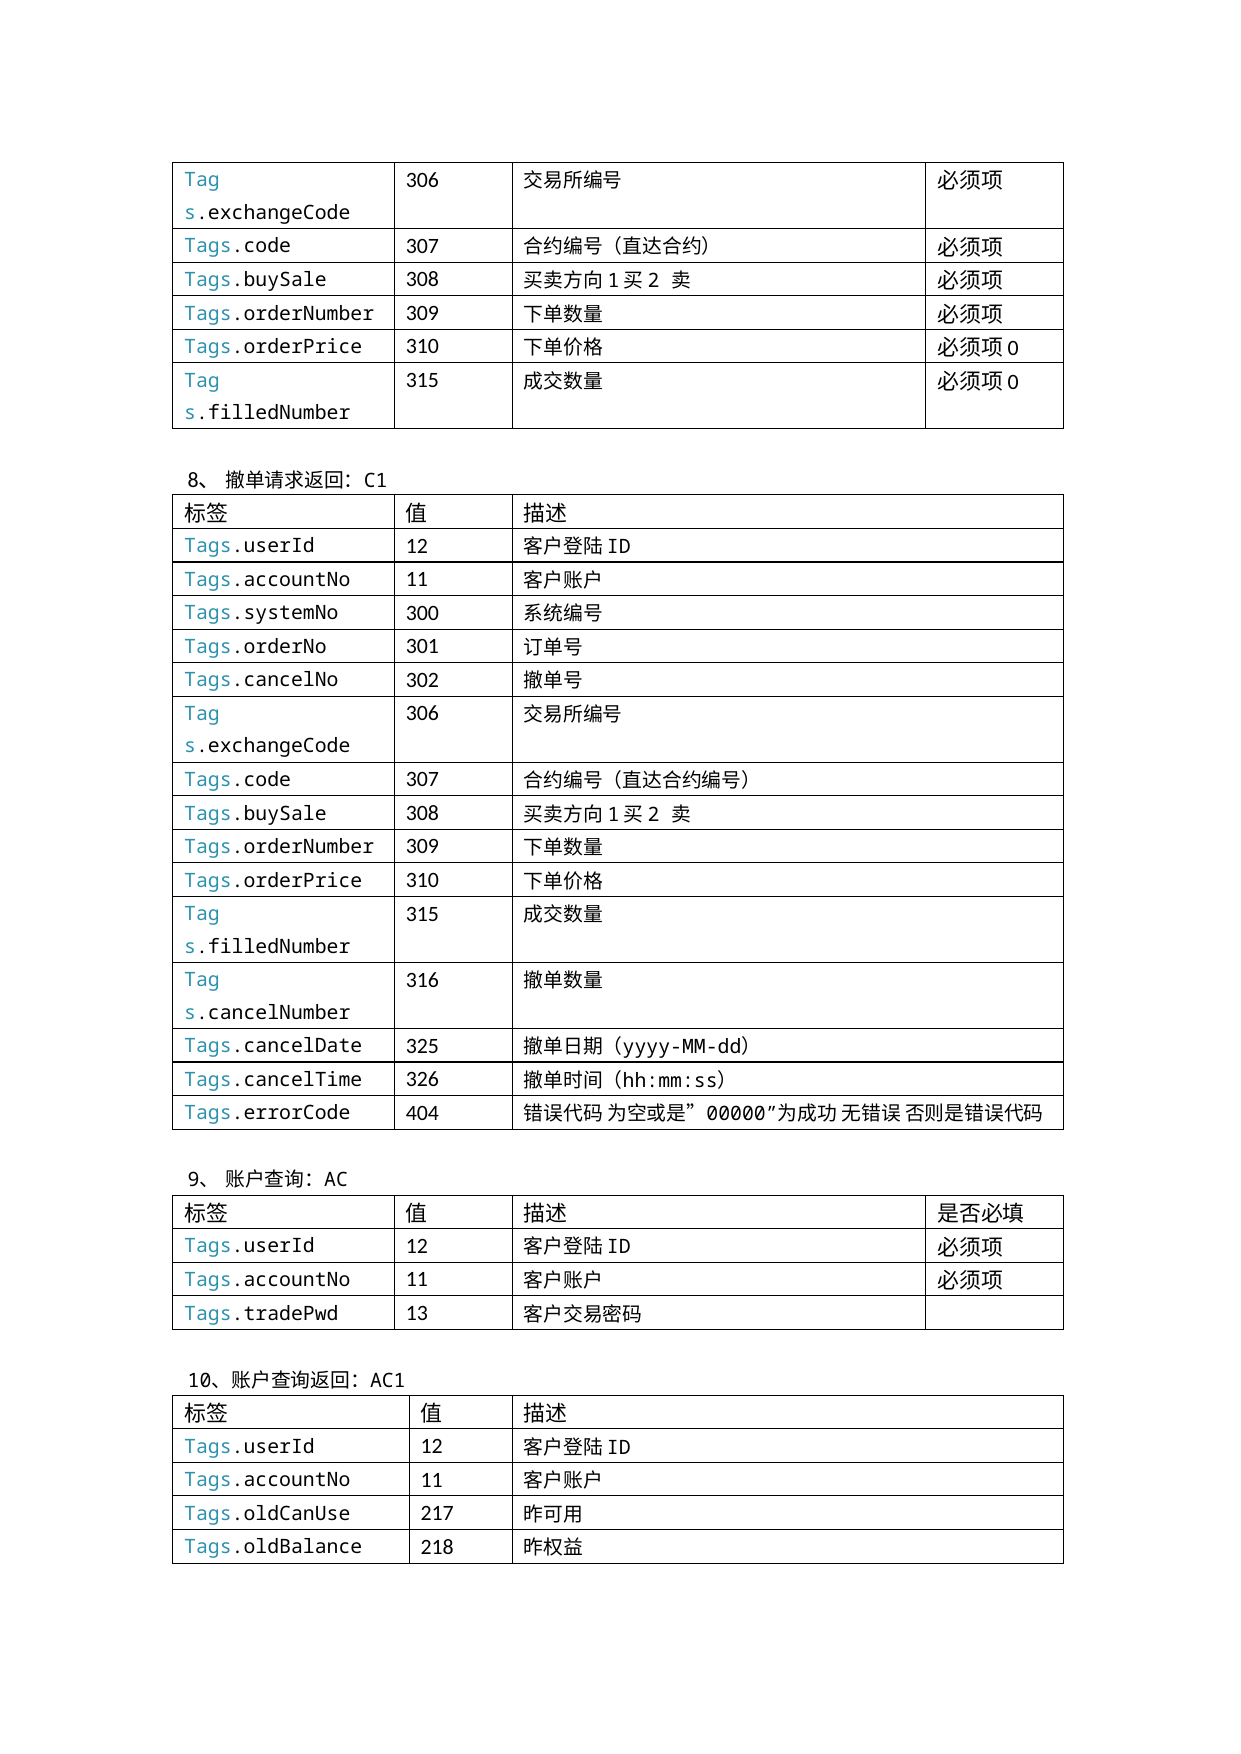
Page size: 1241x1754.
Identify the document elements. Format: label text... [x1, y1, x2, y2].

table_cell 必须项 [926, 296, 1063, 329]
table_cell Tags.cancelDate [173, 1029, 394, 1061]
table_cell Tags.userId [173, 529, 394, 561]
table_cell 404 [395, 1096, 512, 1128]
table_cell 12 [395, 1229, 512, 1262]
table_cell Tags.filledNumber [173, 897, 394, 962]
table_cell 下单数量 [513, 830, 1063, 862]
table_cell 309 [395, 830, 512, 862]
table_cell 撤单日期（yyyy-MM-dd） [513, 1029, 1063, 1061]
table_cell Tags.orderNo [173, 630, 394, 662]
table_cell Tags.accountNo [173, 1463, 409, 1495]
table_cell 12 [395, 529, 512, 561]
table_cell 307 [395, 763, 512, 795]
table_cell 合约编号（直达合约编号） [513, 763, 1063, 795]
table_cell 撤单时间（hh:mm:ss） [513, 1063, 1063, 1095]
table_cell 错误代码 为空或是”00000”为成功 无错误 否则是错误代码 [513, 1096, 1063, 1128]
list 账户查询：AC [187, 1162, 1053, 1194]
table_cell Tags.systemNo [173, 596, 394, 628]
table_cell 客户账户 [513, 1263, 925, 1295]
table_cell 316 [395, 963, 512, 1028]
table_cell Tags.oldCanUse [173, 1496, 409, 1529]
table_cell 客户登陆ID [513, 529, 1063, 561]
table_cell 客户账户 [513, 563, 1063, 595]
table_cell 11 [395, 1263, 512, 1295]
table_cell Tags.accountNo [173, 563, 394, 595]
table_header 是否必填 [926, 1196, 1063, 1228]
table_cell 必须项 0 [926, 363, 1063, 428]
table_cell 客户登陆ID [513, 1429, 1063, 1462]
table_cell 客户交易密码 [513, 1296, 925, 1329]
table_cell 买卖方向 1买 2 卖 [513, 796, 1063, 829]
table_cell 307 [395, 229, 512, 262]
table_cell 315 [395, 363, 512, 428]
table_cell Tags.orderNumber [173, 830, 394, 862]
table_cell Tags.errorCode [173, 1096, 394, 1128]
table_cell Tags.buySale [173, 796, 394, 829]
table_cell Tags.cancelTime [173, 1063, 394, 1095]
table_cell 306 [395, 163, 512, 228]
table_cell Tags.oldBalance [173, 1530, 409, 1562]
table_cell Tags.code [173, 763, 394, 795]
table_cell 325 [395, 1029, 512, 1061]
table_cell 315 [395, 897, 512, 962]
table_header 描述 [513, 1396, 1063, 1428]
table_cell Tags.cancelNo [173, 663, 394, 696]
table_header 标签 [173, 1196, 394, 1228]
table_cell 交易所编号 [513, 697, 1063, 762]
table_header 标签 [173, 1396, 409, 1428]
table_cell 12 [410, 1429, 512, 1462]
table_cell Tags.cancelNumber [173, 963, 394, 1028]
table_cell Tags.orderPrice [173, 863, 394, 896]
table_cell 下单价格 [513, 330, 925, 362]
table_cell 308 [395, 263, 512, 295]
table_cell Tags.filledNumber [173, 363, 394, 428]
table_cell 310 [395, 330, 512, 362]
table_cell 302 [395, 663, 512, 696]
table_cell 客户登陆ID [513, 1229, 925, 1262]
table_cell [926, 1296, 1063, 1329]
table_header 描述 [513, 1196, 925, 1228]
list 账户查询返回：AC1 [187, 1362, 1053, 1395]
table_cell 218 [410, 1530, 512, 1562]
table_cell 11 [410, 1463, 512, 1495]
table_cell 下单数量 [513, 296, 925, 329]
table_cell 订单号 [513, 630, 1063, 662]
table_cell 昨权益 [513, 1530, 1063, 1562]
table_cell 必须项 [926, 1229, 1063, 1262]
table_header 标签 [173, 495, 394, 528]
table_cell Tags.buySale [173, 263, 394, 295]
table_cell Tags.userId [173, 1229, 394, 1262]
table_cell Tags.code [173, 229, 394, 262]
table_cell 217 [410, 1496, 512, 1529]
table_cell 成交数量 [513, 897, 1063, 962]
table_cell 交易所编号 [513, 163, 925, 228]
table_cell 300 [395, 596, 512, 628]
table_cell Tags.accountNo [173, 1263, 394, 1295]
table_cell 326 [395, 1063, 512, 1095]
table_cell Tags.orderPrice [173, 330, 394, 362]
table_cell 合约编号（直达合约） [513, 229, 925, 262]
table_cell 306 [395, 697, 512, 762]
table_cell Tags.exchangeCode [173, 163, 394, 228]
table_header 描述 [513, 495, 1063, 528]
table_cell 必须项 [926, 229, 1063, 262]
table_cell 必须项 [926, 1263, 1063, 1295]
table_cell Tags.tradePwd [173, 1296, 394, 1329]
table_header 值 [410, 1396, 512, 1428]
table_cell 必须项 0 [926, 330, 1063, 362]
table_cell Tags.orderNumber [173, 296, 394, 329]
table_cell 308 [395, 796, 512, 829]
table_cell 成交数量 [513, 363, 925, 428]
list 撤单请求返回：C1 [187, 462, 1053, 494]
table_header 值 [395, 495, 512, 528]
table_cell 系统编号 [513, 596, 1063, 628]
table_cell 撤单号 [513, 663, 1063, 696]
table_cell 客户账户 [513, 1463, 1063, 1495]
table_cell Tags.exchangeCode [173, 697, 394, 762]
table_cell 11 [395, 563, 512, 595]
table_cell 310 [395, 863, 512, 896]
table_cell 买卖方向 1买 2 卖 [513, 263, 925, 295]
table_cell 撤单数量 [513, 963, 1063, 1028]
table_header 值 [395, 1196, 512, 1228]
table_cell 301 [395, 630, 512, 662]
table_cell 13 [395, 1296, 512, 1329]
table_cell 下单价格 [513, 863, 1063, 896]
table_cell 昨可用 [513, 1496, 1063, 1529]
table_cell Tags.userId [173, 1429, 409, 1462]
table_cell 必须项 [926, 263, 1063, 295]
table_cell 309 [395, 296, 512, 329]
table_cell 必须项 [926, 163, 1063, 228]
